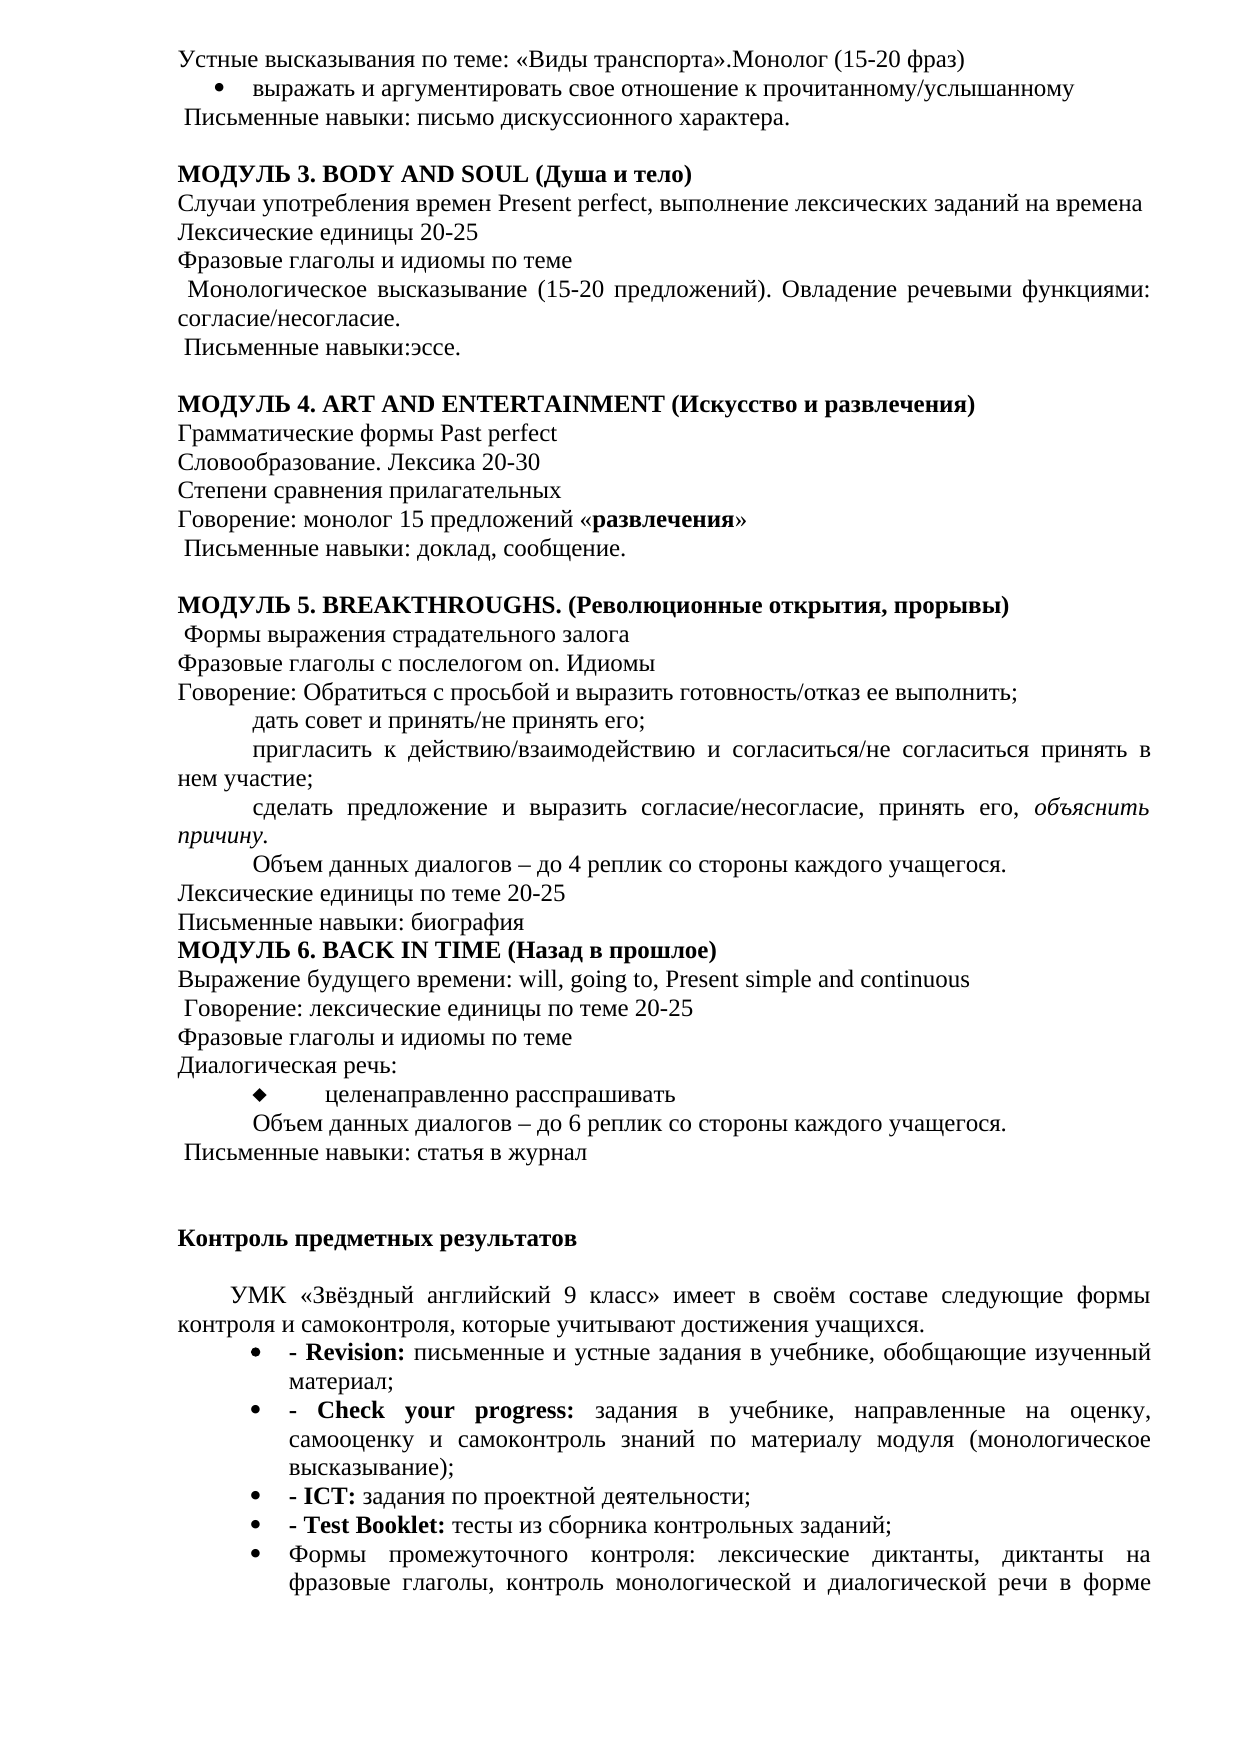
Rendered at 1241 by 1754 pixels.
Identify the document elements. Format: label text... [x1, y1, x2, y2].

text Грамматические формы Past perfect [177, 418, 1152, 447]
text Словообразование. Лексика 20-30 [177, 447, 1152, 476]
text Выражение будущего времени: will, going to, Present simple and continuous [177, 964, 1152, 993]
text Контроль предметных результатов [177, 1223, 1152, 1252]
text Письменные навыки: биография [177, 907, 1152, 936]
text Фразовые глаголы и идиомы по теме [177, 246, 1152, 274]
text дать совет и принять/не принять его; [177, 706, 1152, 734]
text Монологическое высказывание (15-20 предложений). Овладение речевыми функциями: согласие/несогласие. [177, 274, 1152, 332]
text Фразовые глаголы с послелогом on. Идиомы [177, 648, 1152, 677]
list - Test Booklet: тесты из cборника контрольных заданий; [251, 1510, 1152, 1539]
text Диалогическая речь: [177, 1051, 1152, 1079]
text Говорение: Обратиться с просьбой и выразить готовность/отказ ее выполнить; [177, 677, 1152, 706]
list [251, 1539, 1152, 1596]
text Письменные навыки: доклад, сообщение. [177, 533, 1152, 562]
text МОДУЛЬ 4. ART AND ENTERTAINMENT (Искусство и развлечения) [177, 389, 1152, 418]
text УМК «Звёздный английский 9 класс» имеет в своём составе следующие формы контроля и самоконтроля, которые учитывают достижения учащихся. [177, 1280, 1152, 1337]
text Объем данных диалогов – до 4 реплик со стороны каждого учащегося. [177, 849, 1152, 878]
text МОДУЛЬ 3. BODY AND SOUL (Душа и тело) [177, 159, 1152, 188]
text сделать предложение и выразить согласие/несогласие, принять его, объяснить причину. [177, 792, 1152, 849]
text Говорение: лексические единицы по теме 20-25 [177, 993, 1152, 1022]
text Письменные навыки: письмо дискуссионного характера. [177, 102, 1152, 131]
text МОДУЛЬ 6. BACK IN TIME (Назад в прошлое) [177, 936, 1152, 964]
text Письменные навыки: статья в журнал [177, 1137, 1152, 1166]
list выражать и аргументировать свое отношение к прочитанному/услышанному [215, 73, 1152, 102]
text Устные высказывания по теме: «Виды транспорта».Монолог (15-20 фраз) [177, 44, 1152, 73]
list целенаправленно расспрашивать [177, 1079, 1152, 1108]
text Степени сравнения прилагательных [177, 476, 1152, 504]
text Случаи употребления времен Present perfect, выполнение лексических заданий на времена [177, 188, 1152, 217]
list - Check your progress: задания в учебнике, направленные на оценку, самооценку и самоконтроль знаний по материалу модуля (монологическое высказывание); [251, 1395, 1152, 1481]
text МОДУЛЬ 5. BREAKTHROUGHS. (Революционные открытия, прорывы) [177, 591, 1152, 619]
text пригласить к действию/взаимодействию и согласиться/не согласиться принять в нем участие; [177, 734, 1152, 792]
text Объем данных диалогов – до 6 реплик со стороны каждого учащегося. [177, 1108, 1152, 1137]
text Фразовые глаголы и идиомы по теме [177, 1022, 1152, 1051]
text Формы выражения страдательного залога [177, 619, 1152, 648]
list - ICT: задания по проектной деятельности; [251, 1481, 1152, 1510]
text Говорение: монолог 15 предложений «развлечения» [177, 504, 1152, 533]
text Письменные навыки:эссе. [177, 332, 1152, 361]
list - Revision: письменные и устные задания в учебнике, обобщающие изученный материал; [251, 1337, 1152, 1395]
text Лексические единицы 20-25 [177, 217, 1152, 246]
text Лексические единицы по теме 20-25 [177, 878, 1152, 907]
